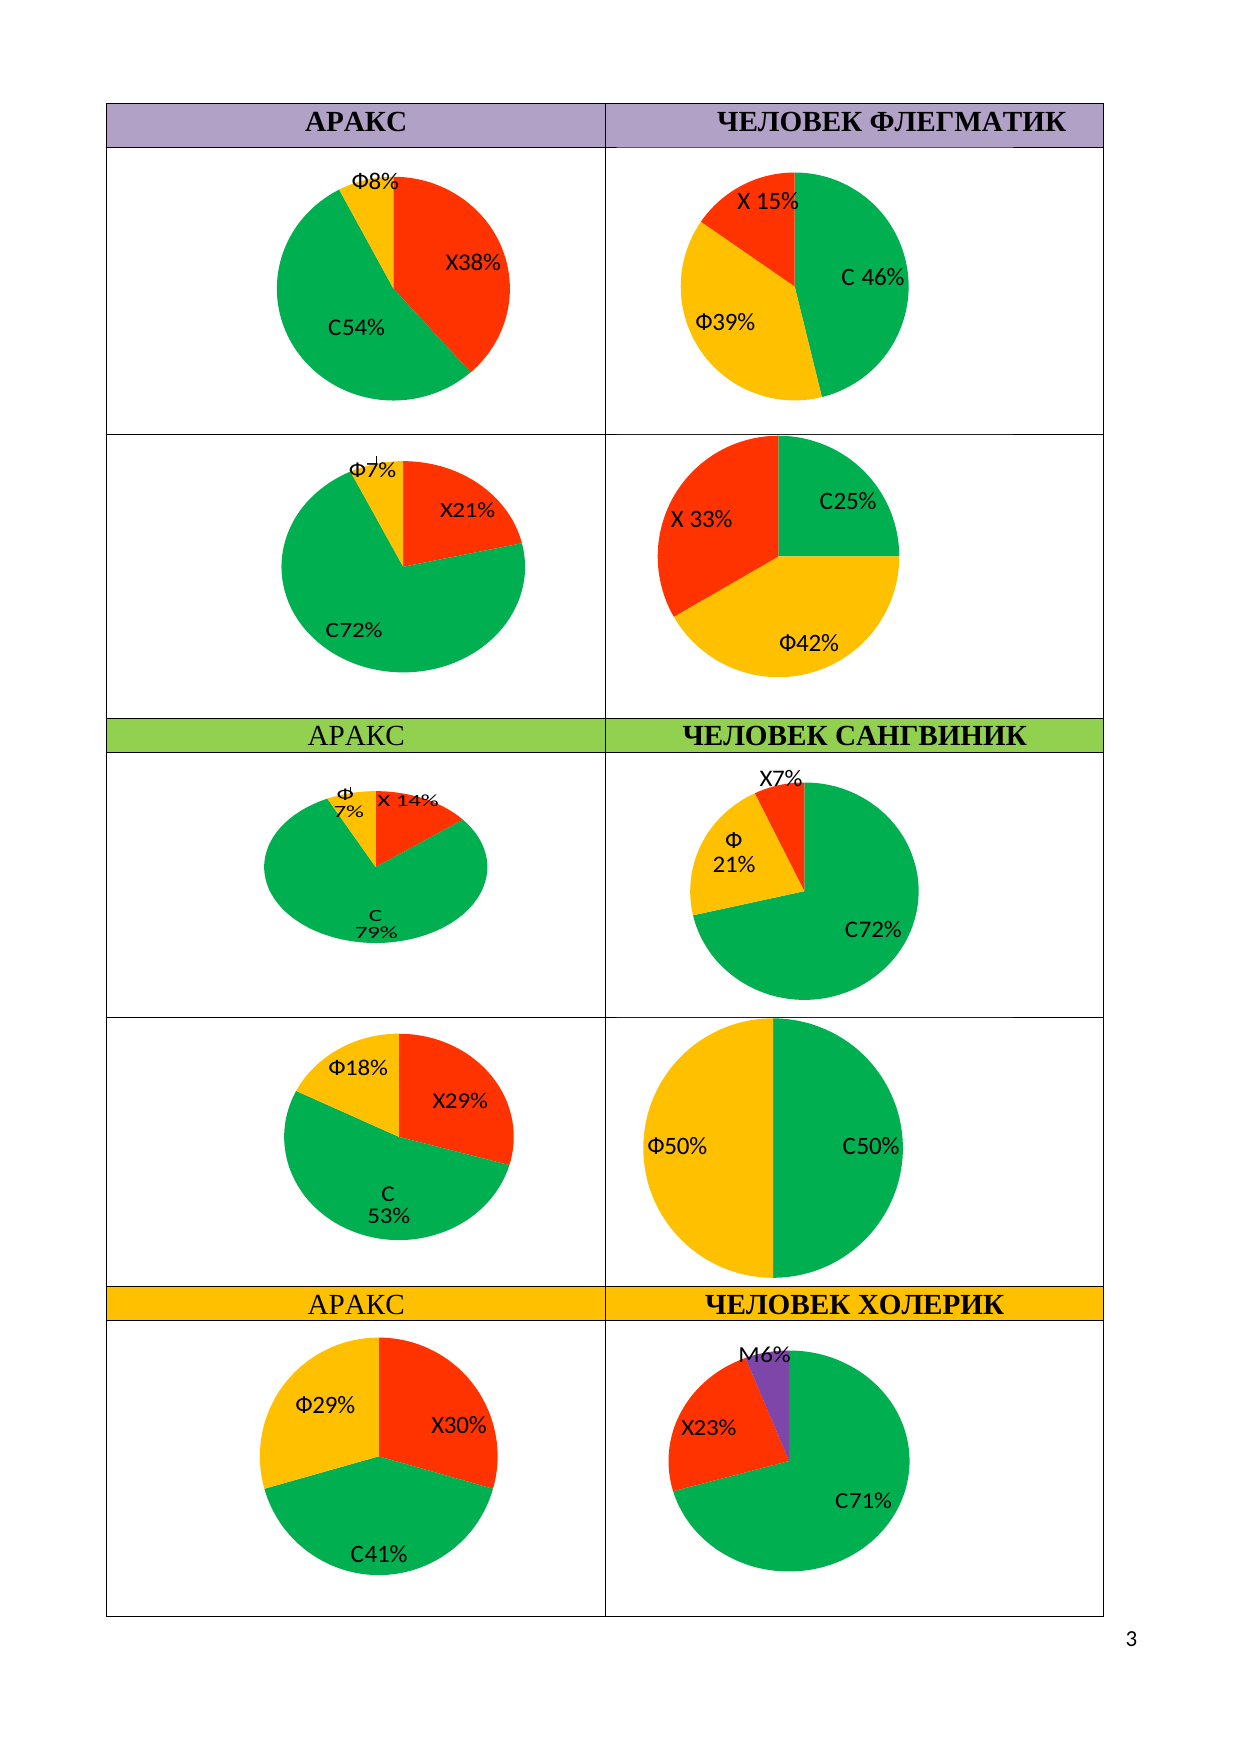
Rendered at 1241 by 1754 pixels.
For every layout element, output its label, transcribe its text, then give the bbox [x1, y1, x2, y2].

table_cell [1014, 435, 1103, 717]
table_cell [107, 1321, 605, 1616]
table_cell АРАКС [107, 719, 605, 752]
table_cell [606, 435, 616, 717]
table_cell [606, 1321, 1103, 1616]
table_cell АРАКС [107, 1287, 605, 1320]
table_cell [107, 148, 605, 434]
table_header ЧЕЛОВЕК ФЛЕГМАТИК [606, 104, 1103, 147]
table_cell [606, 1018, 1103, 1286]
table_cell [107, 435, 605, 717]
table_cell [107, 753, 605, 1017]
table_cell [606, 753, 1103, 1017]
table_cell [1014, 148, 1103, 434]
table_header АРАКС [107, 104, 605, 147]
table_cell [606, 148, 616, 434]
table_cell ЧЕЛОВЕК САНГВИНИК [606, 719, 1103, 752]
table_cell ЧЕЛОВЕК ХОЛЕРИК [606, 1287, 1103, 1320]
table_cell [107, 1018, 605, 1286]
